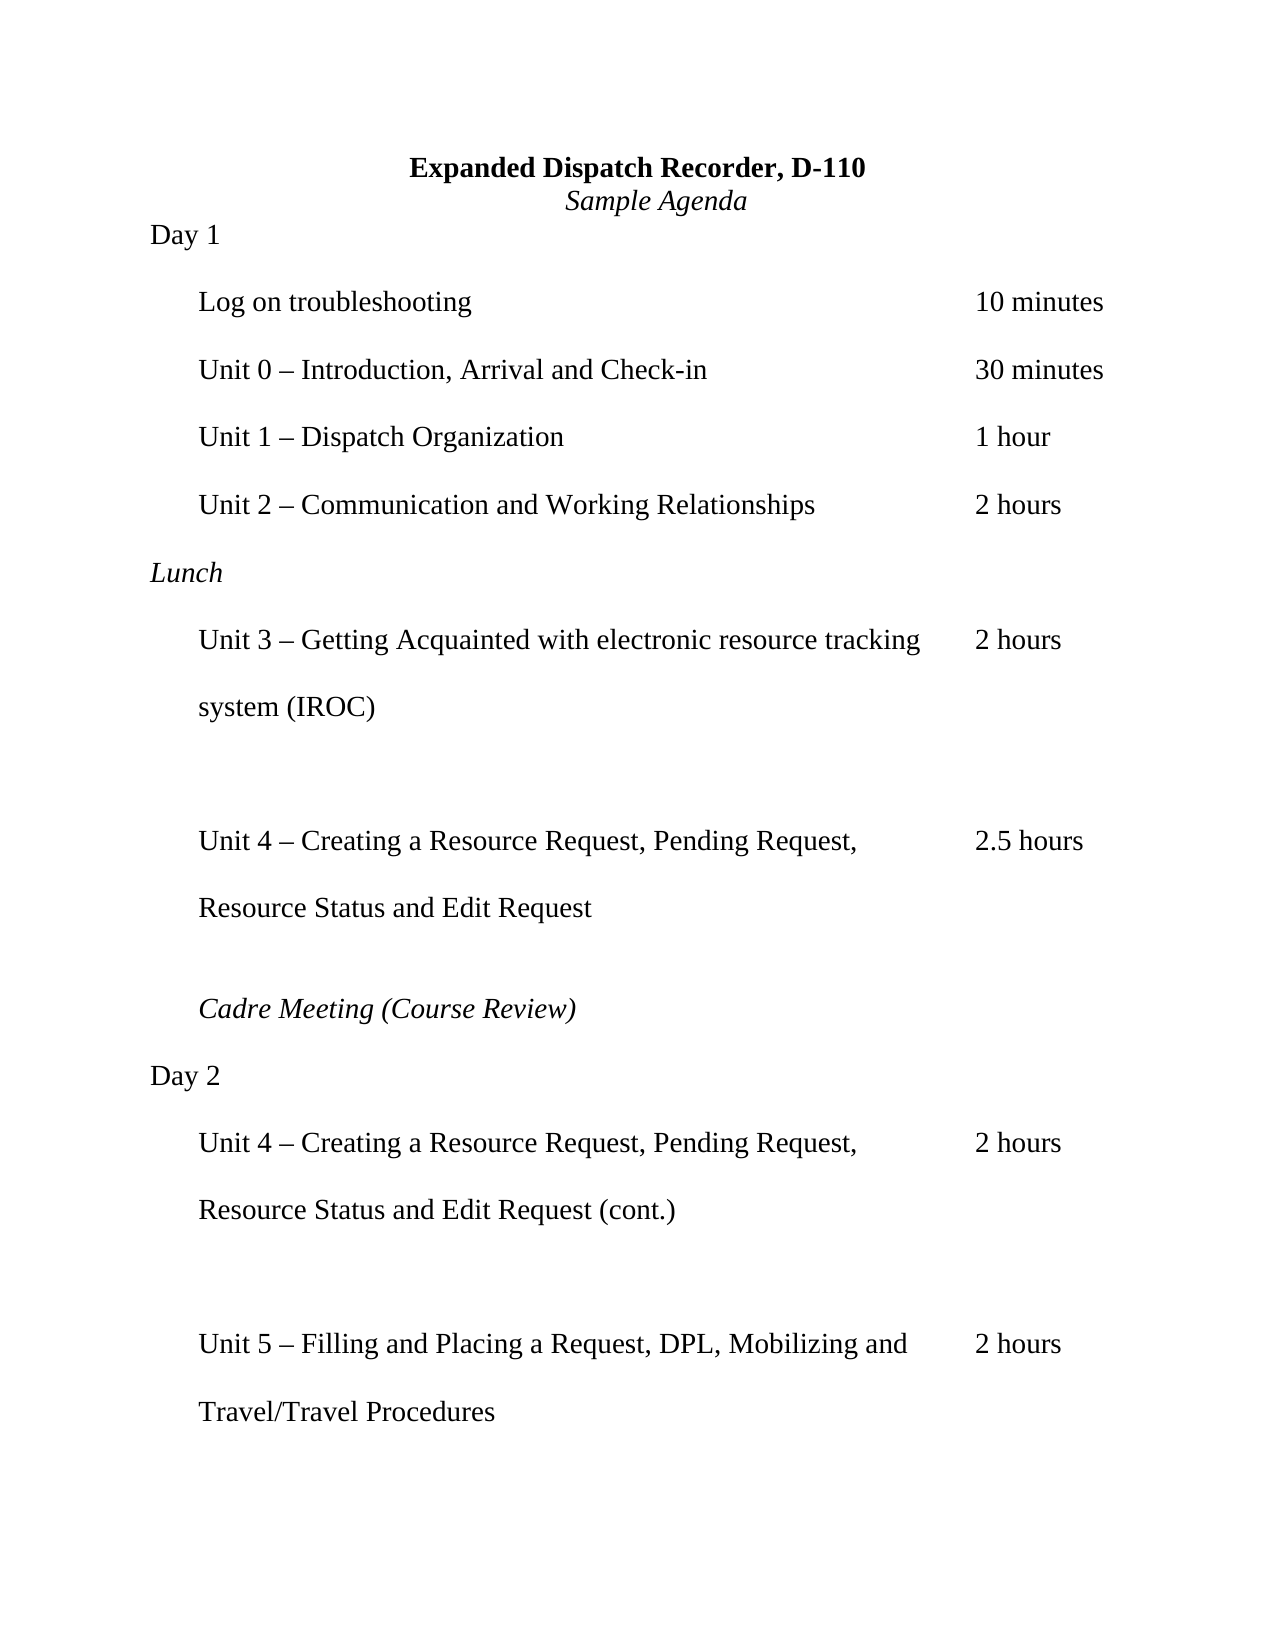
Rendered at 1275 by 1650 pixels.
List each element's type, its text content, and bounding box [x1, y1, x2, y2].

text Day 2 [150, 1058, 1125, 1092]
text Sample Agenda [418, 183, 898, 217]
text Day 1 [150, 217, 1125, 250]
text Unit 0 – Introduction, Arrival and Check-in 30 minutes [198, 352, 1125, 386]
text Log on troubleshooting 10 minutes [198, 284, 1125, 318]
text Unit 4 – Creating a Resource Request, Pending Request, 2 hours Resource Status and Edit Request (cont.) [198, 1125, 1106, 1226]
text Cadre Meeting (Course Review) [198, 991, 1081, 1025]
text Unit 2 – Communication and Working Relationships 2 hours [198, 487, 1125, 521]
text Expanded Dispatch Recorder, D-110 [150, 150, 1125, 183]
text Unit 1 – Dispatch Organization 1 hour [198, 419, 1125, 453]
text Lunch [150, 555, 1125, 588]
text Unit 5 – Filling and Placing a Request, DPL, Mobilizing and 2 hours Travel/Travel Procedures [198, 1327, 1125, 1494]
text Unit 3 – Getting Acquainted with electronic resource tracking 2 hours system (IROC) [198, 622, 1106, 723]
text Unit 4 – Creating a Resource Request, Pending Request, 2.5 hours Resource Status and Edit Request [198, 823, 1106, 924]
